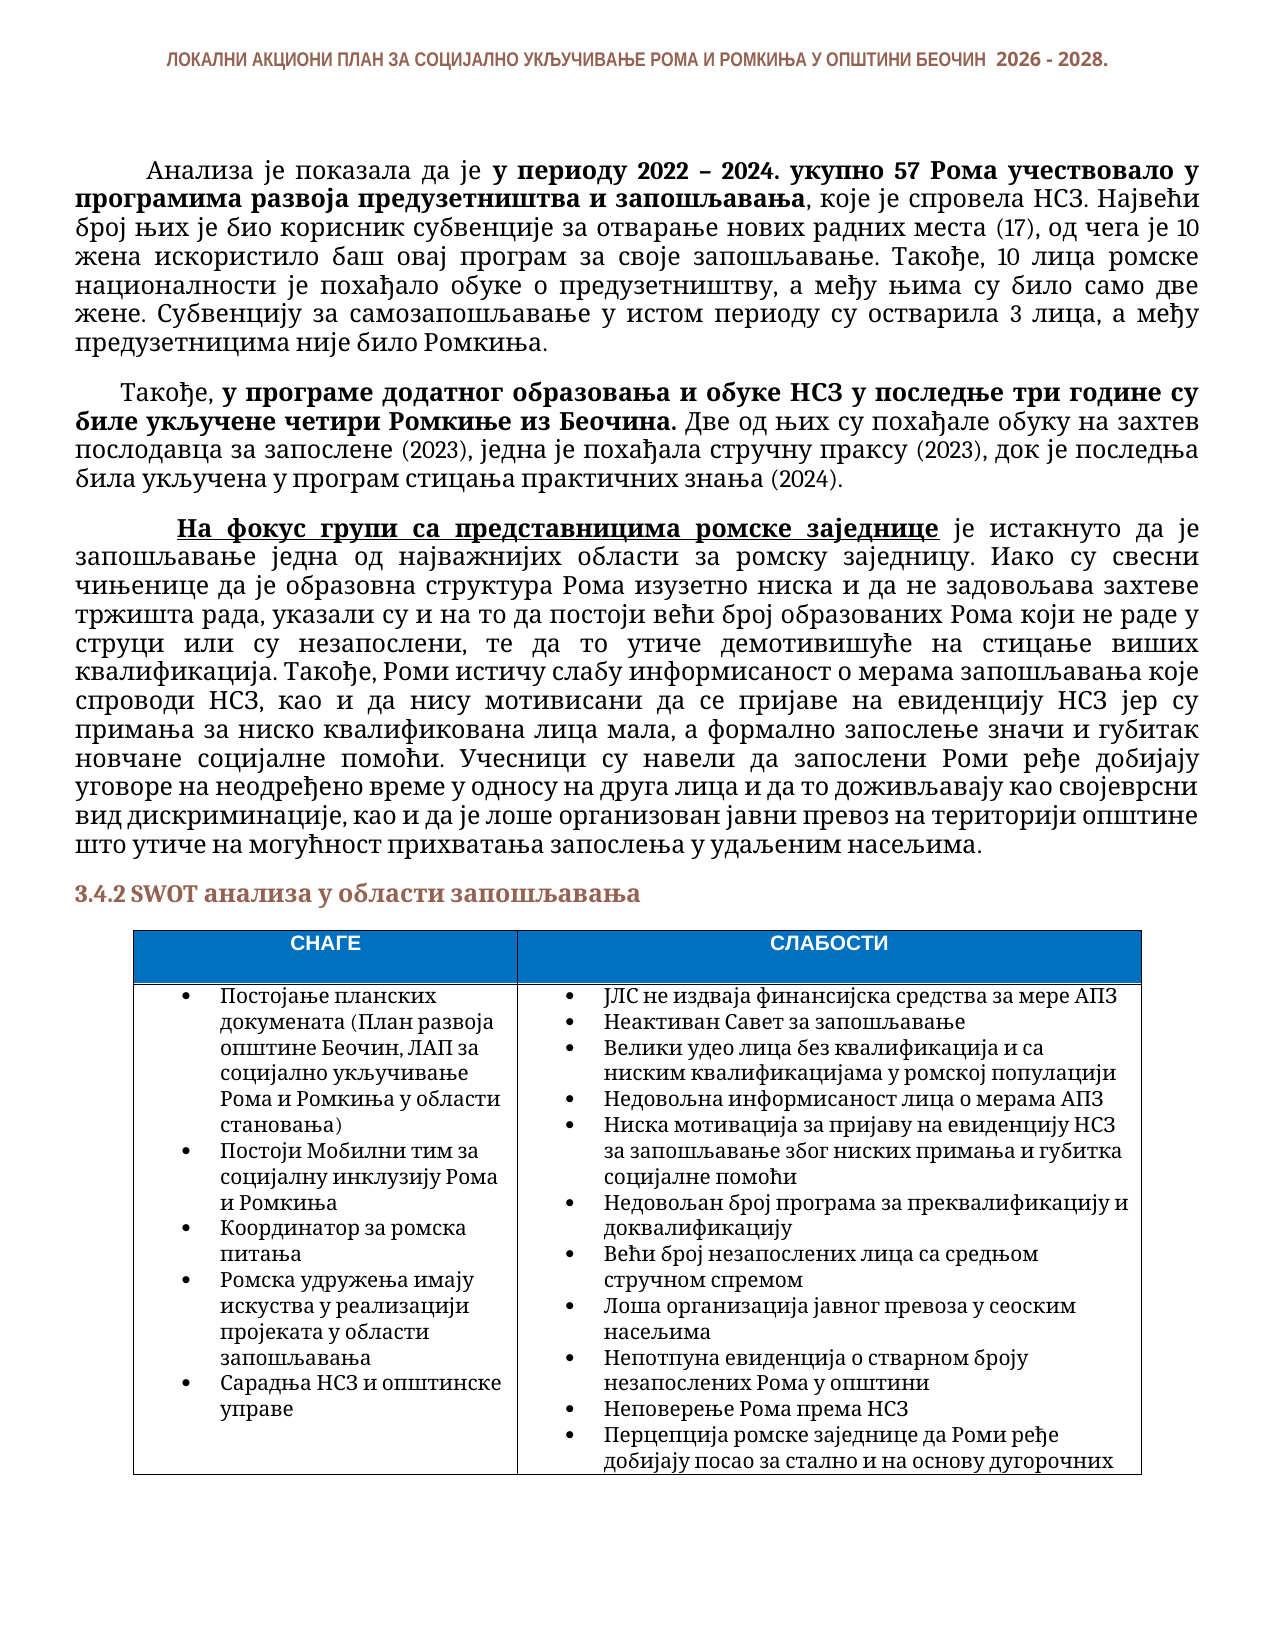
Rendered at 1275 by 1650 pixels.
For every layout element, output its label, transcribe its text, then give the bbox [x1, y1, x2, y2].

text 3.4.2 SWOT анализа у области запошљавања [75, 880, 1200, 909]
table_header СНАГЕ [134, 931, 517, 983]
text Такође, у програме додатног образовања и обуке НСЗ у последње три године су биле укључене четири Ромкиње из Беочина. Две од њих су похађале обуку на захтев послодавца за запослене (2023), једна је похађала стручну праксу (2023), док је последња била укључена у програм стицања практичних знања (2024). [75, 379, 1200, 494]
text Анализа је показала да је у периоду 2022 – 2024. укупно 57 Рома учествовало у програмима развоја предузетништва и запошљавања, које је спровела НСЗ. Највећи број њих је био корисник субвенције за отварање нових радних места (17), од чега је 10 жена искористило баш овај програм за своје запошљавање. Такође, 10 лица ромске националности је похађало обуке о предузетништву, а међу њима су било само две жене. Субвенцију за самозапошљавање у истом периоду су остварила 3 лица, а међу предузетницима није било Ромкиња. [75, 157, 1200, 358]
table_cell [518, 985, 1141, 1473]
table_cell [134, 985, 517, 1473]
text На фокус групи са представницима ромске заједнице је истакнуто да је запошљавање једна од најважнијих области за ромску заједницу. Иако су свесни чињенице да је образовна структура Рома изузетно ниска и да не задовољава захтеве тржишта рада, указали су и на то да постоји већи број образованих Рома који не раде у струци или су незапослени, те да то утиче демотивишуће на стицање виших квалификација. Такође, Роми истичу слабу информисаност о мерама запошљавања које спроводи НСЗ, као и да нису мотивисани да се пријаве на евиденцију НСЗ јер су примања за ниско квалификована лица мала, а формално запослење значи и губитак новчане социјалне помоћи. Учесници су навели да запослени Роми ређе добијају уговоре на неодређено време у односу на друга лица и да то доживљавају као својеврсни вид дискриминације, као и да је лоше организован јавни превоз на територији општине што утиче на могућност прихватања запослења у удаљеним насељима. [75, 514, 1200, 859]
table_header СЛАБОСТИ [518, 931, 1141, 983]
